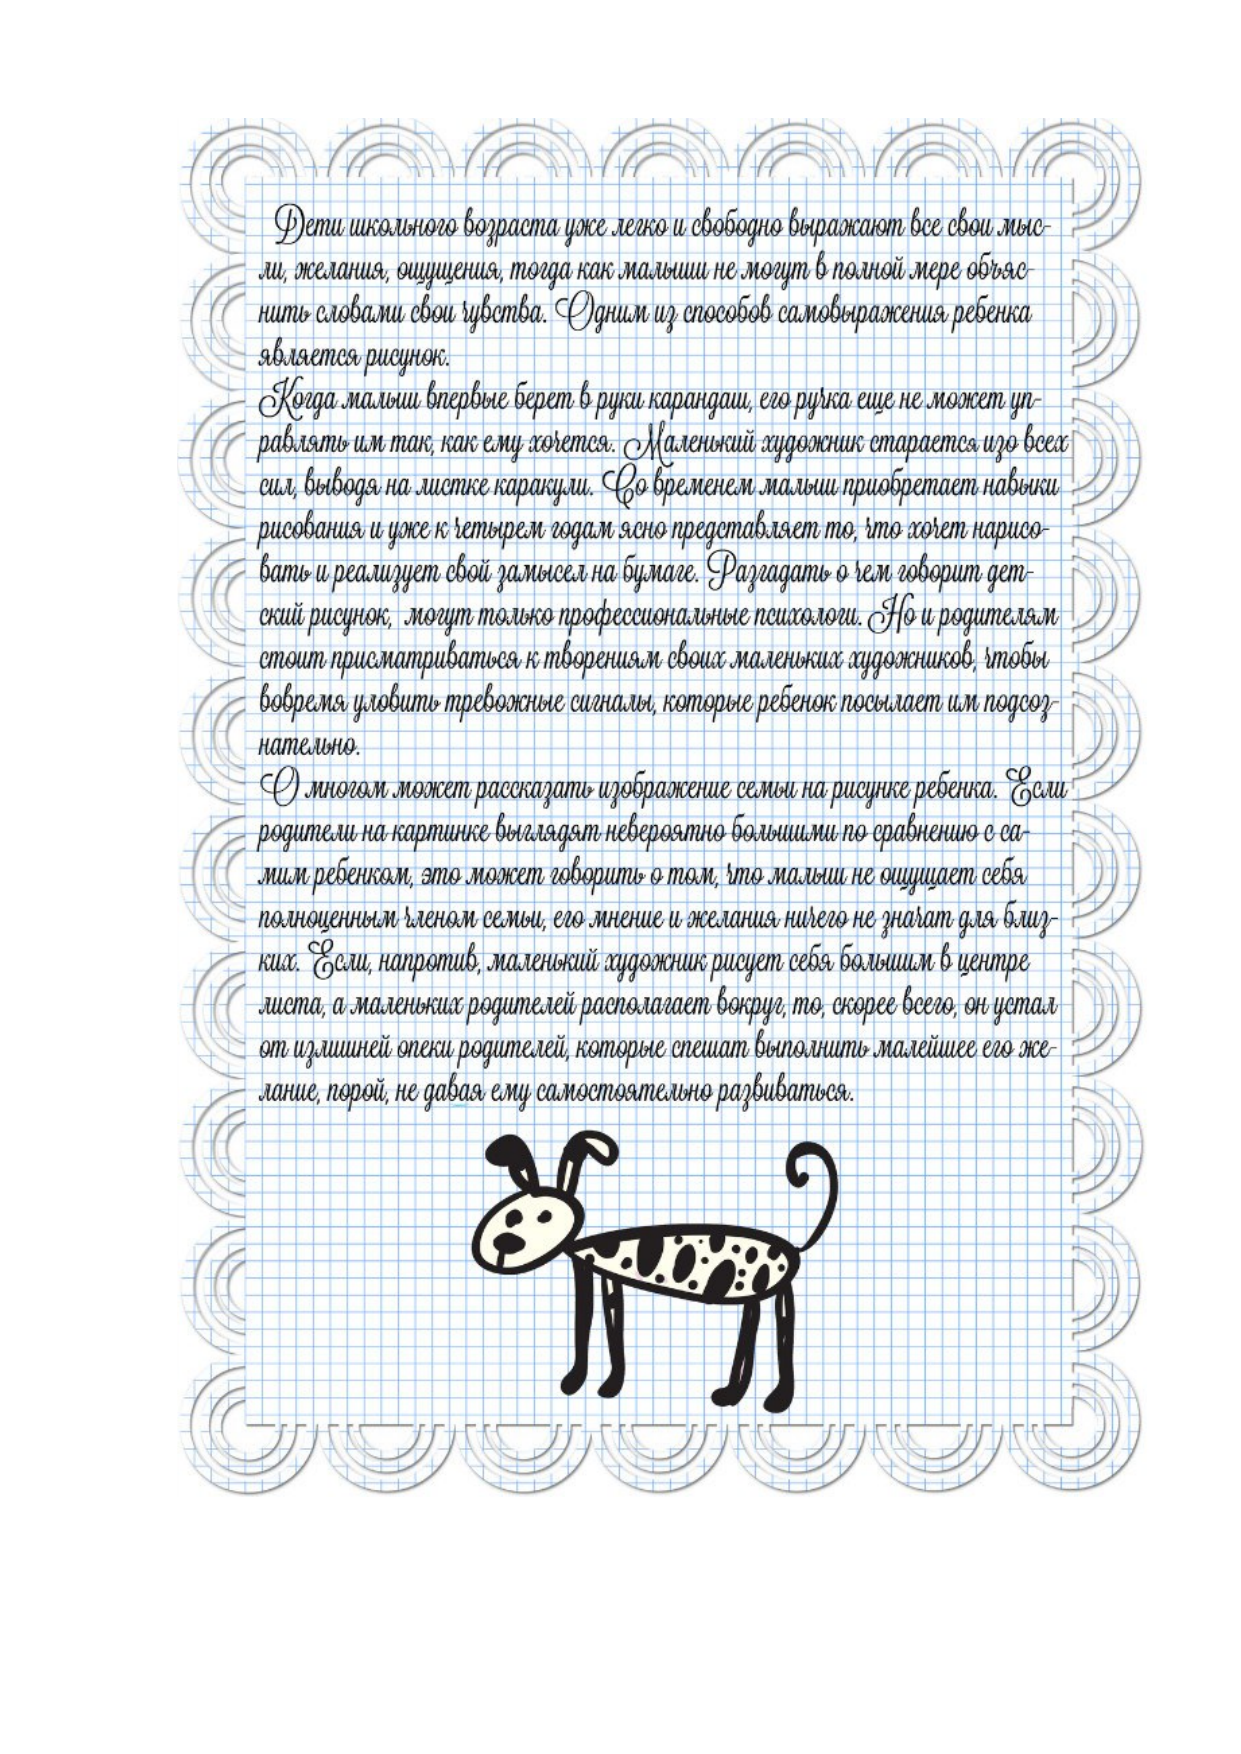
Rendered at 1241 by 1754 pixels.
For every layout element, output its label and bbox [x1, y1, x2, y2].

picture [177, 118, 1151, 1497]
